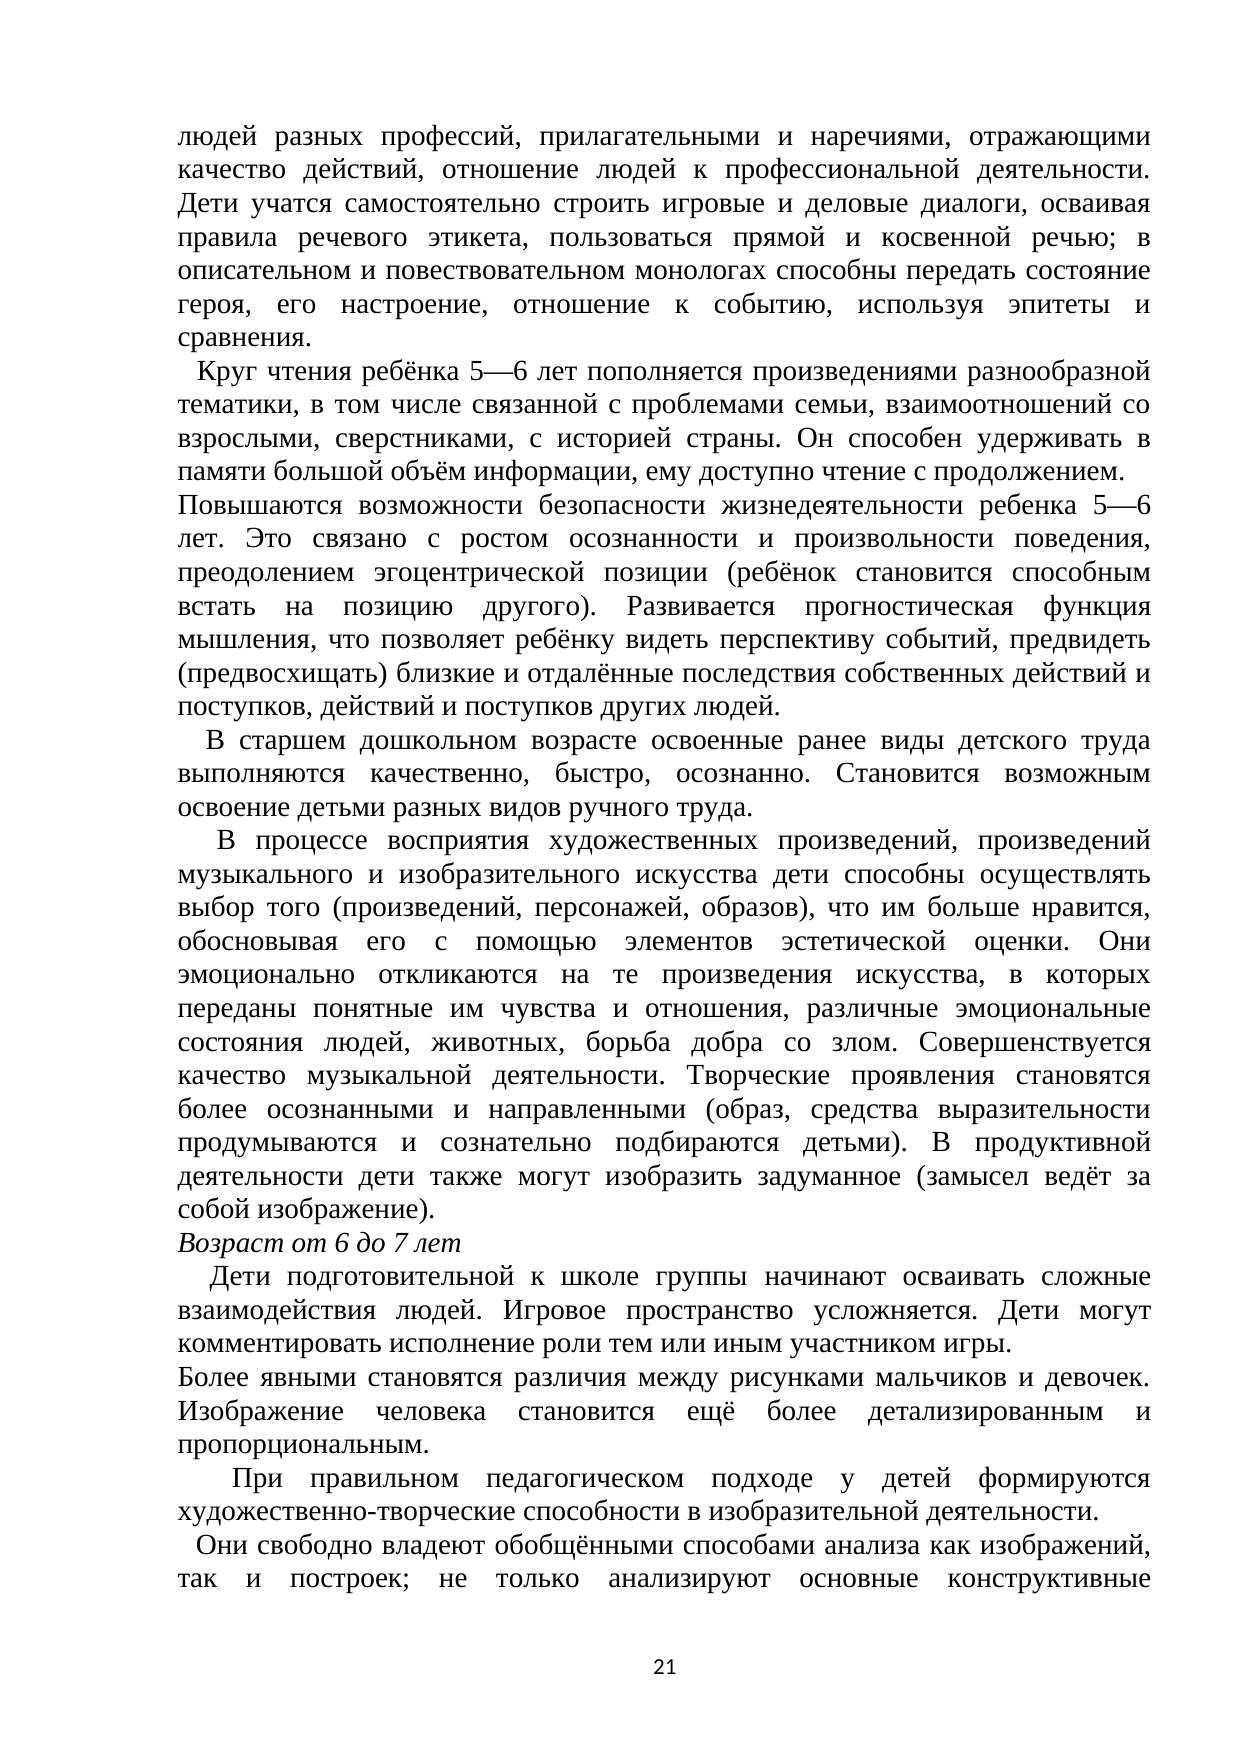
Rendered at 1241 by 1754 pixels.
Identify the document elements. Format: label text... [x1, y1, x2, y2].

text Круг чтения ребёнка 5—6 лет пополняется произведениями разнообразной тематики, в том числе связанной с проблемами семьи, взаимоотношений со взрослыми, сверстниками, с историей страны. Он способен удерживать в памяти большой объём информации, ему доступно чтение с продолжением. [177, 353, 1152, 487]
text В старшем дошкольном возрасте освоенные ранее виды детского труда выполняются качественно, быстро, осознанно. Становится возможным освоение детьми разных видов ручного труда. [177, 722, 1152, 822]
text В процессе восприятия художественных произведений, произведений музыкального и изобразительного искусства дети способны осуществлять выбор того (произведений, персонажей, образов), что им больше нравится, обосновывая его с помощью элементов эстетической оценки. Они эмоционально откликаются на те произведения искусства, в которых переданы понятные им чувства и отношения, различные эмоциональные состояния людей, животных, борьба добра со злом. Совершенствуется качество музыкальной деятельности. Творческие проявления становятся более осознанными и направленными (образ, средства выразительности продумываются и сознательно подбираются детьми). В продуктивной деятельности дети также могут изобразить задуманное (замысел ведёт за собой изображение). [177, 822, 1152, 1225]
text При правильном педагогическом подходе у детей формируются художественно-творческие способности в изобразительной деятельности. [177, 1460, 1152, 1527]
text Более явными становятся различия между рисунками мальчиков и девочек. Изображение человека становится ещё более детализированным и пропорциональным. [177, 1359, 1152, 1460]
text Возраст от 6 до 7 лет [177, 1225, 1152, 1258]
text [177, 1527, 1152, 1594]
text Дети подготовительной к школе группы начинают осваивать сложные взаимодействия людей. Игровое пространство усложняется. Дети могут комментировать исполнение роли тем или иным участником игры. [177, 1258, 1152, 1359]
text Повышаются возможности безопасности жизнедеятельности ребенка 5—6 лет. Это связано с ростом осознанности и произвольности поведения, преодолением эгоцентрической позиции (ребёнок становится способным встать на позицию другого). Развивается прогностическая функция мышления, что позволяет ребёнку видеть перспективу событий, предвидеть (предвосхищать) близкие и отдалённые последствия собственных действий и поступков, действий и поступков других людей. [177, 487, 1152, 722]
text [177, 118, 1152, 353]
